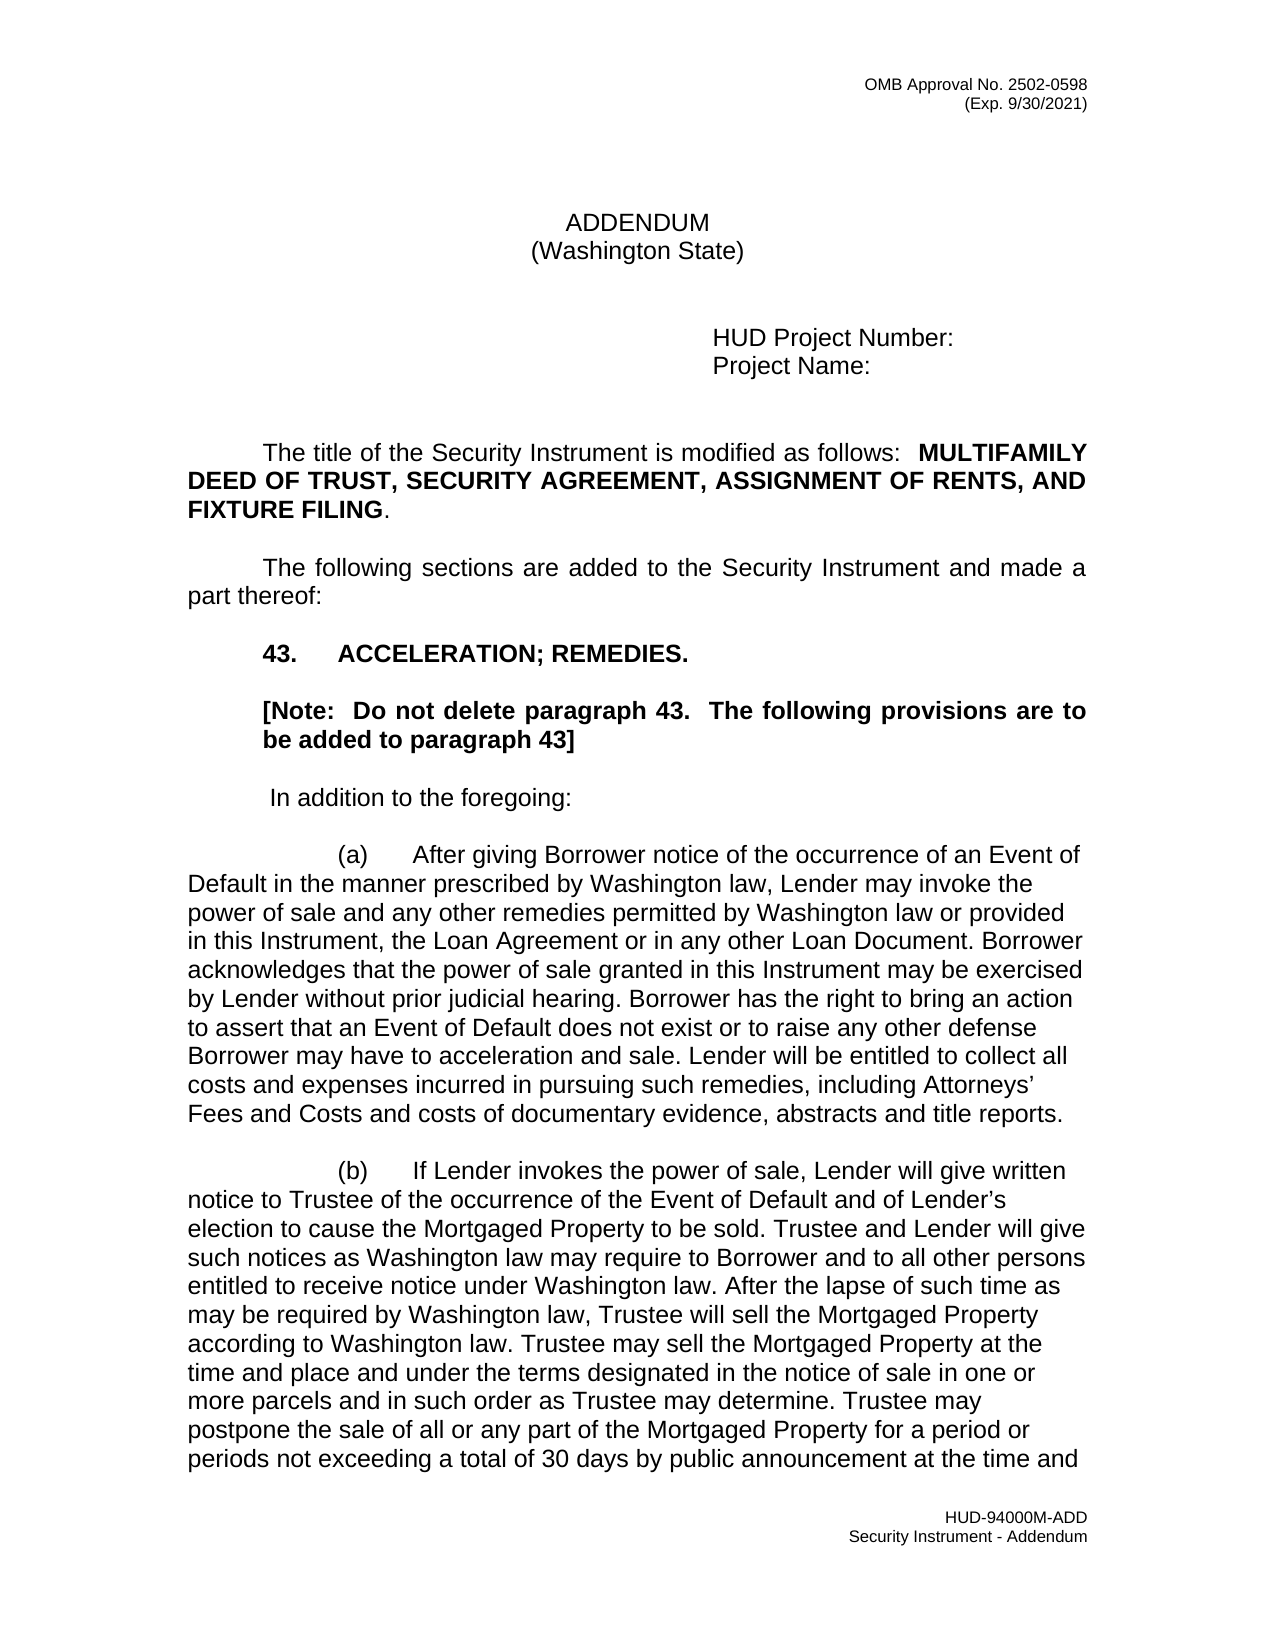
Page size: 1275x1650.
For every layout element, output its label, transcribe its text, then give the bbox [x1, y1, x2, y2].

text The title of the Security Instrument is modified as follows: MULTIFAMILY DEED OF TRUST, SECURITY AGREEMENT, ASSIGNMENT OF RENTS, AND FIXTURE FILING. [187, 437, 1087, 524]
text ADDENDUM (Washington State) [187, 207, 1087, 265]
text HUD Project Number: Project Name: [637, 322, 1087, 380]
text In addition to the foregoing: [187, 782, 1087, 811]
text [187, 1156, 1087, 1472]
text The following sections are added to the Security Instrument and made a part thereof: [187, 552, 1087, 610]
text 43. ACCELERATION; REMEDIES. [187, 639, 1087, 667]
text [Note: Do not delete paragraph 43. The following provisions are to be added to paragraph 43] [262, 696, 1087, 754]
text (a) After giving Borrower notice of the occurrence of an Event of Default in the manner prescribed by Washington law, Lender may invoke the power of sale and any other remedies permitted by Washington law or provided in this Instrument, the Loan Agreement or in any other Loan Document. Borrower acknowledges that the power of sale granted in this Instrument may be exercised by Lender without prior judicial hearing. Borrower has the right to bring an action to assert that an Event of Default does not exist or to raise any other defense Borrower may have to acceleration and sale. Lender will be entitled to collect all costs and expenses incurred in pursuing such remedies, including Attorneys’ Fees and Costs and costs of documentary evidence, abstracts and title reports. [187, 840, 1087, 1127]
